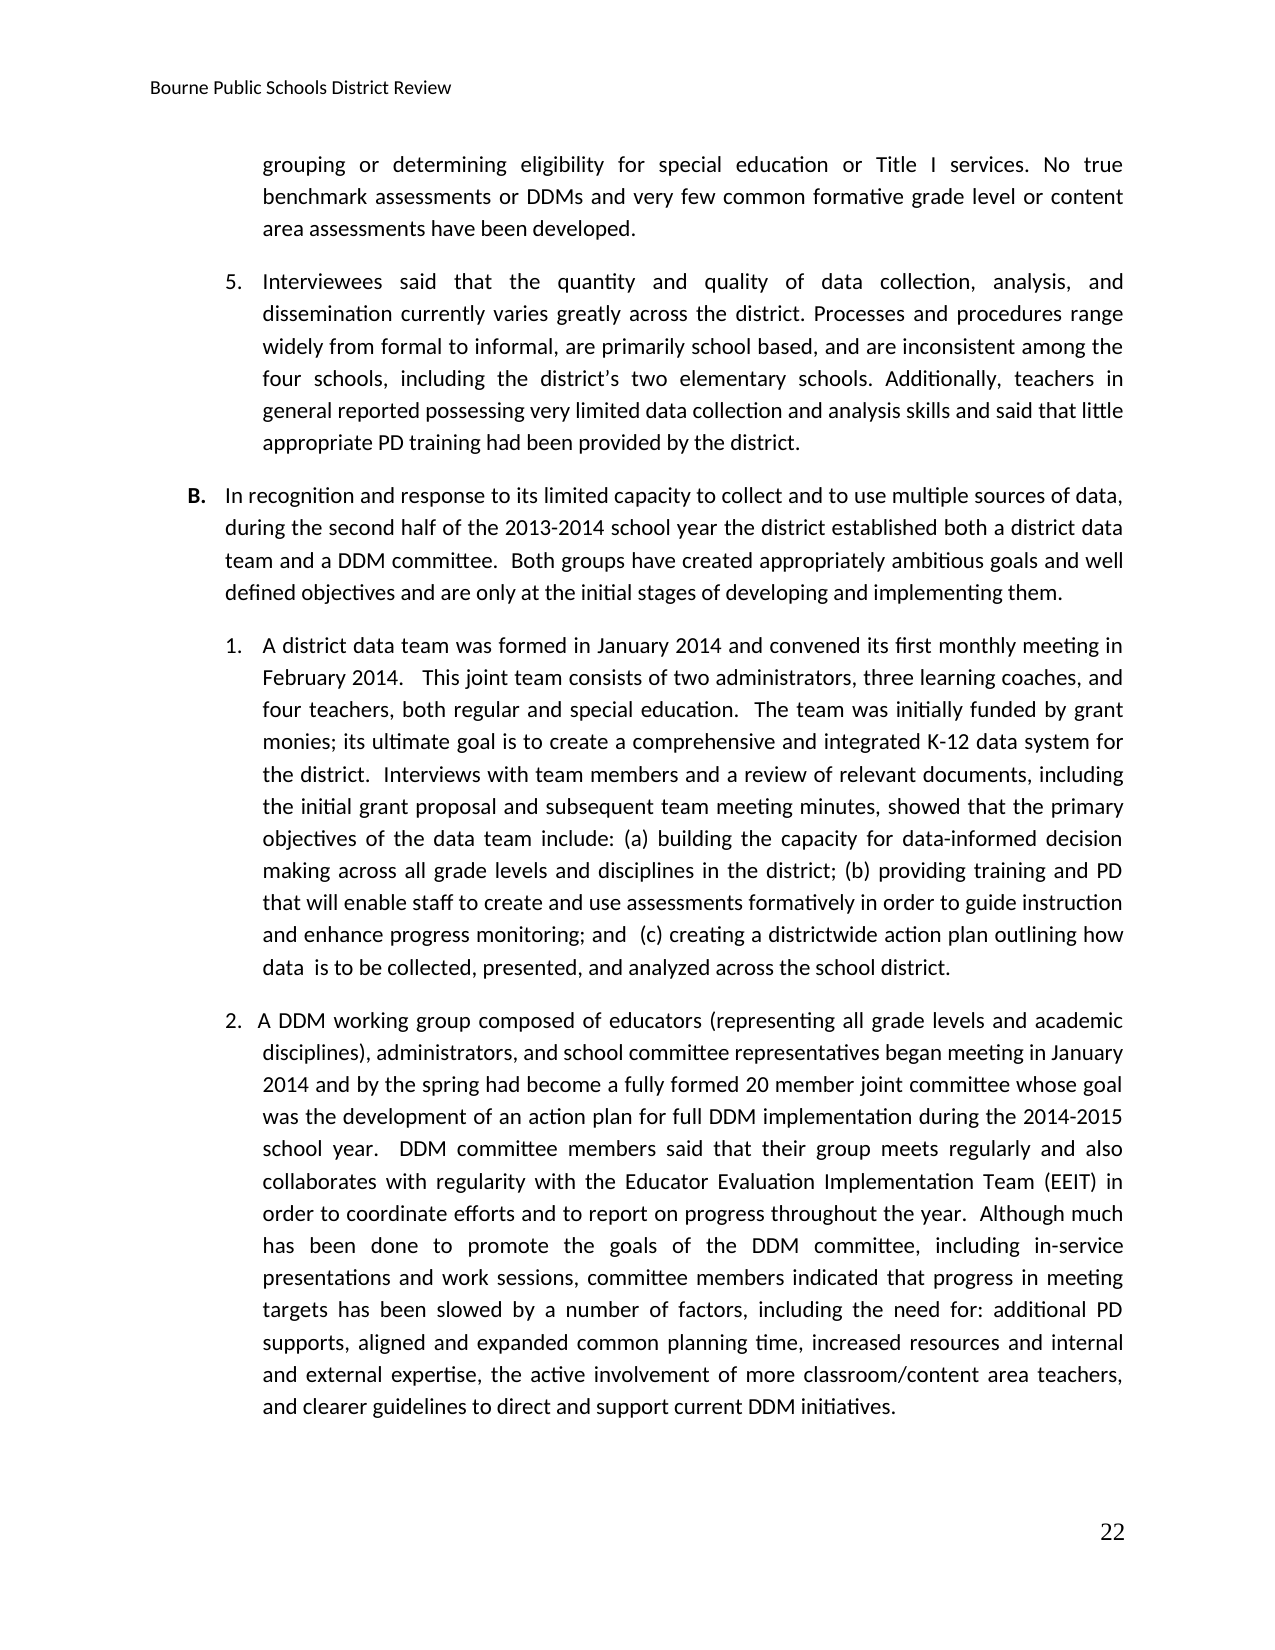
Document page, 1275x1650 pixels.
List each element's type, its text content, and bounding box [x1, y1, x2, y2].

text 1. A district data team was formed in January 2014 and convened its first monthly meeting in February 2014. This joint team consists of two administrators, three learning coaches, and four teachers, both regular and special education. The team was initially funded by grant monies; its ultimate goal is to create a comprehensive and integrated K-12 data system for the district. Interviews with team members and a review of relevant documents, including the initial grant proposal and subsequent team meeting minutes, showed that the primary objectives of the data team include: (a) building the capacity for data-informed decision making across all grade levels and disciplines in the district; (b) providing training and PD that will enable staff to create and use assessments formatively in order to guide instruction and enhance progress monitoring; and (c) creating a districtwide action plan outlining how data is to be collected, presented, and analyzed across the school district. [150, 631, 1125, 981]
text 2. A DDM working group composed of educators (representing all grade levels and academic disciplines), administrators, and school committee representatives began meeting in January 2014 and by the spring had become a fully formed 20 member joint committee whose goal was the development of an action plan for full DDM implementation during the 2014-2015 school year. DDM committee members said that their group meets regularly and also collaborates with regularity with the Educator Evaluation Implementation Team (EEIT) in order to coordinate efforts and to report on progress throughout the year. Although much has been done to promote the goals of the DDM committee, including in-service presentations and work sessions, committee members indicated that progress in meeting targets has been slowed by a number of factors, including the need for: additional PD supports, aligned and expanded common planning time, increased resources and internal and external expertise, the active involvement of more classroom/content area teachers, and clearer guidelines to direct and support current DDM initiatives. [150, 1006, 1125, 1420]
text B. In recognition and response to its limited capacity to collect and to use multiple sources of data, during the second half of the 2013-2014 school year the district established both a district data team and a DDM committee. Both groups have created appropriately ambitious goals and well defined objectives and are only at the initial stages of developing and implementing them. [150, 481, 1125, 606]
text 5. Interviewees said that the quantity and quality of data collection, analysis, and dissemination currently varies greatly across the district. Processes and procedures range widely from formal to informal, are primarily school based, and are inconsistent among the four schools, including the district’s two elementary schools. Additionally, teachers in general reported possessing very limited data collection and analysis skills and said that little appropriate PD training had been provided by the district. [150, 267, 1125, 456]
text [150, 150, 1125, 242]
